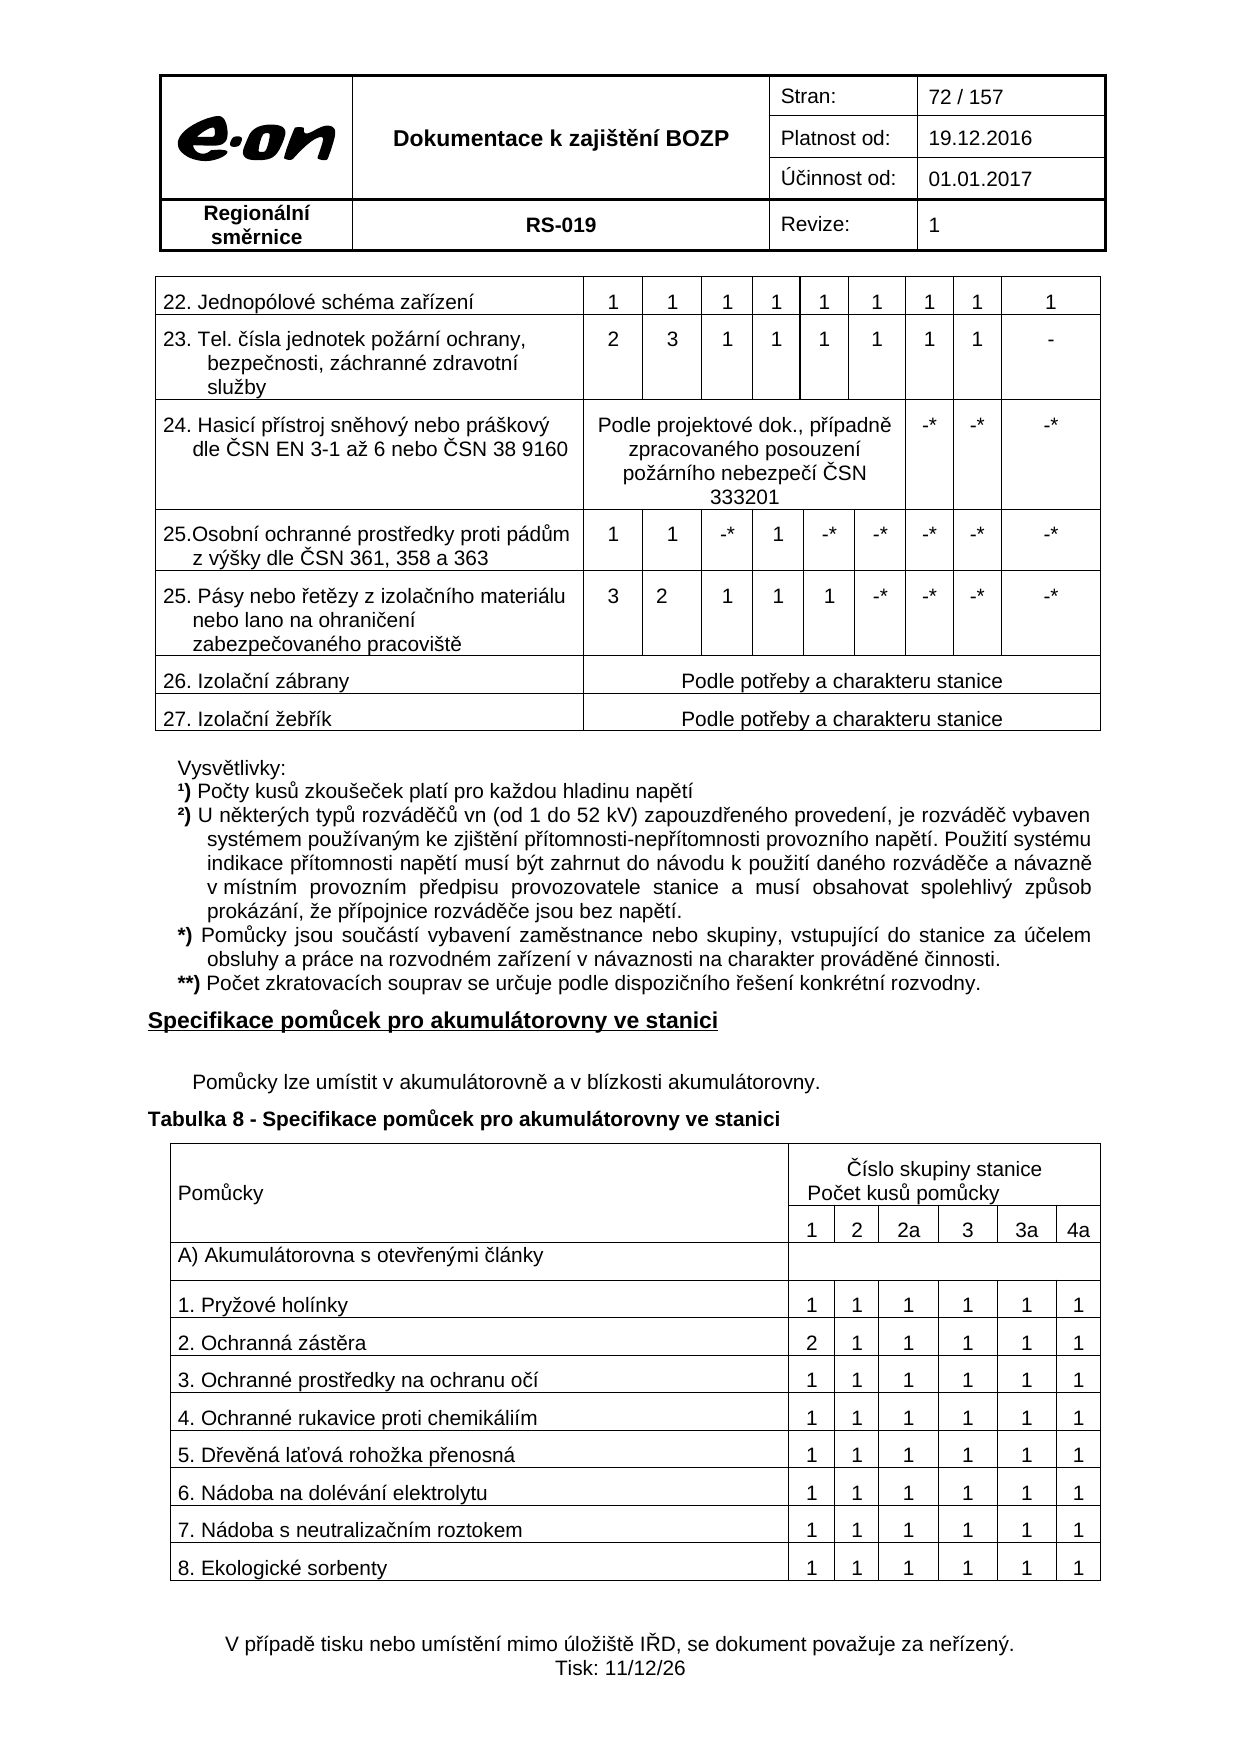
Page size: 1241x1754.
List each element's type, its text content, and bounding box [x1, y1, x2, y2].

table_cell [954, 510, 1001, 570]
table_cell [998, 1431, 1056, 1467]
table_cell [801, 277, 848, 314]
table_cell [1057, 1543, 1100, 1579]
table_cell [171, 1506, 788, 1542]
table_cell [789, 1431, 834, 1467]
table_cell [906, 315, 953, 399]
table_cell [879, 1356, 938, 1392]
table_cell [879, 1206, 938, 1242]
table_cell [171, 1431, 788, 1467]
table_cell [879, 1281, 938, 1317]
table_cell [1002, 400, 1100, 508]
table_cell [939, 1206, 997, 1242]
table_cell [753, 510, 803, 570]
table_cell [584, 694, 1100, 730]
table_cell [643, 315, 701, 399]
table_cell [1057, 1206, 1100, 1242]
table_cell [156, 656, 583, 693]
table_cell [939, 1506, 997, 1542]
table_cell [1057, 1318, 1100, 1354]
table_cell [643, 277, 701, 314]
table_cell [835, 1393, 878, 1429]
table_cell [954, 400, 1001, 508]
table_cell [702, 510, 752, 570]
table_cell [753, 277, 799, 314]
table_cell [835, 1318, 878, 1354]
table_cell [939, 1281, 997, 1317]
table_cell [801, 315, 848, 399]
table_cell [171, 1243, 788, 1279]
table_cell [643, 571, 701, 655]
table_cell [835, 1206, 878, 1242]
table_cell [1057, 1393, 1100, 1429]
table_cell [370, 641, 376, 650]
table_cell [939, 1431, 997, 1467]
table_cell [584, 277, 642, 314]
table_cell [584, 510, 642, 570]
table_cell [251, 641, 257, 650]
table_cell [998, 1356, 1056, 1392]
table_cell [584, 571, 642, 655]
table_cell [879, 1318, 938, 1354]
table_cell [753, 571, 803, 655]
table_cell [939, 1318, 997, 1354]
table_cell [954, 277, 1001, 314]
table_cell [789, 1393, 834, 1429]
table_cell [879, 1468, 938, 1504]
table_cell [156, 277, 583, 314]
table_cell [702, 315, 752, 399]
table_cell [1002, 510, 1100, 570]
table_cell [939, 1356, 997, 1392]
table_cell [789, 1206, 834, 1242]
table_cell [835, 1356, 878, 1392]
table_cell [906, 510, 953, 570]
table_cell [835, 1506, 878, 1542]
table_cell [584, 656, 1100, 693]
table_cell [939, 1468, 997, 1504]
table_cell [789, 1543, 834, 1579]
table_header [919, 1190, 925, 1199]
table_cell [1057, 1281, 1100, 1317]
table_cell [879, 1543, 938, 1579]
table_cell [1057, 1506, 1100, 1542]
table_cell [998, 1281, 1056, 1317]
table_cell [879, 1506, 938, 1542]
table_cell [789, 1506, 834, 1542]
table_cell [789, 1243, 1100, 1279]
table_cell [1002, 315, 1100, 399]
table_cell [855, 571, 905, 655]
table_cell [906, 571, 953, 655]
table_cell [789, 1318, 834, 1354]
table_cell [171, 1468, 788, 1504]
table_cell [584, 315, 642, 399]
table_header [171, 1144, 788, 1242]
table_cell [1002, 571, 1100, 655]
title Specifikace pomůcek pro akumulátorovny ve stanici [148, 1007, 1092, 1034]
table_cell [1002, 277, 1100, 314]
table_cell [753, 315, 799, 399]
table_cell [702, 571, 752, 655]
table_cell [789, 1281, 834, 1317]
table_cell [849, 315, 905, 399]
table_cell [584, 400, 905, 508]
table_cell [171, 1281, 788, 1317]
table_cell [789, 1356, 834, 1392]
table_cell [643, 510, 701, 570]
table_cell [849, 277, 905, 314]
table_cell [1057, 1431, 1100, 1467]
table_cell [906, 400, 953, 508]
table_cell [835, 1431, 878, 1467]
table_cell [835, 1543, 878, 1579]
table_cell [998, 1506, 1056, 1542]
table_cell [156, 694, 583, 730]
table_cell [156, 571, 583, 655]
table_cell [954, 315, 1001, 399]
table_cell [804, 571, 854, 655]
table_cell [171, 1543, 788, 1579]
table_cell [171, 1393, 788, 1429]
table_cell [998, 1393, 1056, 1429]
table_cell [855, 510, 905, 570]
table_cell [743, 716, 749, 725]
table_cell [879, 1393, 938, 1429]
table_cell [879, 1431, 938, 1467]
text Pomůcky lze umístit v akumulátorovně a v blízkosti akumulátorovny. [148, 1070, 1092, 1094]
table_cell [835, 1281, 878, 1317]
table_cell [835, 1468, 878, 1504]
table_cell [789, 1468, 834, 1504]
text Vysvětlivky: [177, 755, 1092, 779]
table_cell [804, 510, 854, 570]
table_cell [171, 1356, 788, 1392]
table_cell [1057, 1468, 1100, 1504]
text *) Pomůcky jsou součástí vybavení zaměstnance nebo skupiny, vstupující do stanice za účelem obsluhy a práce na rozvodném zařízení v návaznosti na charakter prováděné činnosti. [177, 923, 1092, 971]
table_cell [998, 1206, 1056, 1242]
text ¹) Počty kusů zkoušeček platí pro každou hladinu napětí [177, 779, 1092, 803]
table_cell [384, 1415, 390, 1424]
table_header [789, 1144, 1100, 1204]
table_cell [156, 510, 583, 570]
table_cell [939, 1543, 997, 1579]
text **) Počet zkratovacích souprav se určuje podle dispozičního řešení konkrétní rozvodny. [148, 971, 1092, 995]
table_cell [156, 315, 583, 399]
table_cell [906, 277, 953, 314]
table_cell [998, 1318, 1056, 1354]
text ²) U některých typů rozváděčů vn (od 1 do 52 kV) zapouzdřeného provedení, je rozváděč vybaven systémem používaným ke zjištění přítomnosti-nepřítomnosti provozního napětí. Použití systému indikace přítomnosti napětí musí být zahrnut do návodu k použití daného rozváděče a návazně v místním provozním předpisu provozovatele stanice a musí obsahovat spolehlivý způsob prokázání, že přípojnice rozváděče jsou bez napětí. [177, 803, 1092, 923]
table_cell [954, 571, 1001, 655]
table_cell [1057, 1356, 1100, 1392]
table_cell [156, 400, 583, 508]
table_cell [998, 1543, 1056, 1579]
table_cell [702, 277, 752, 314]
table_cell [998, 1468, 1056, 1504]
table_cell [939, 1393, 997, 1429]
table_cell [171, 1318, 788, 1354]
